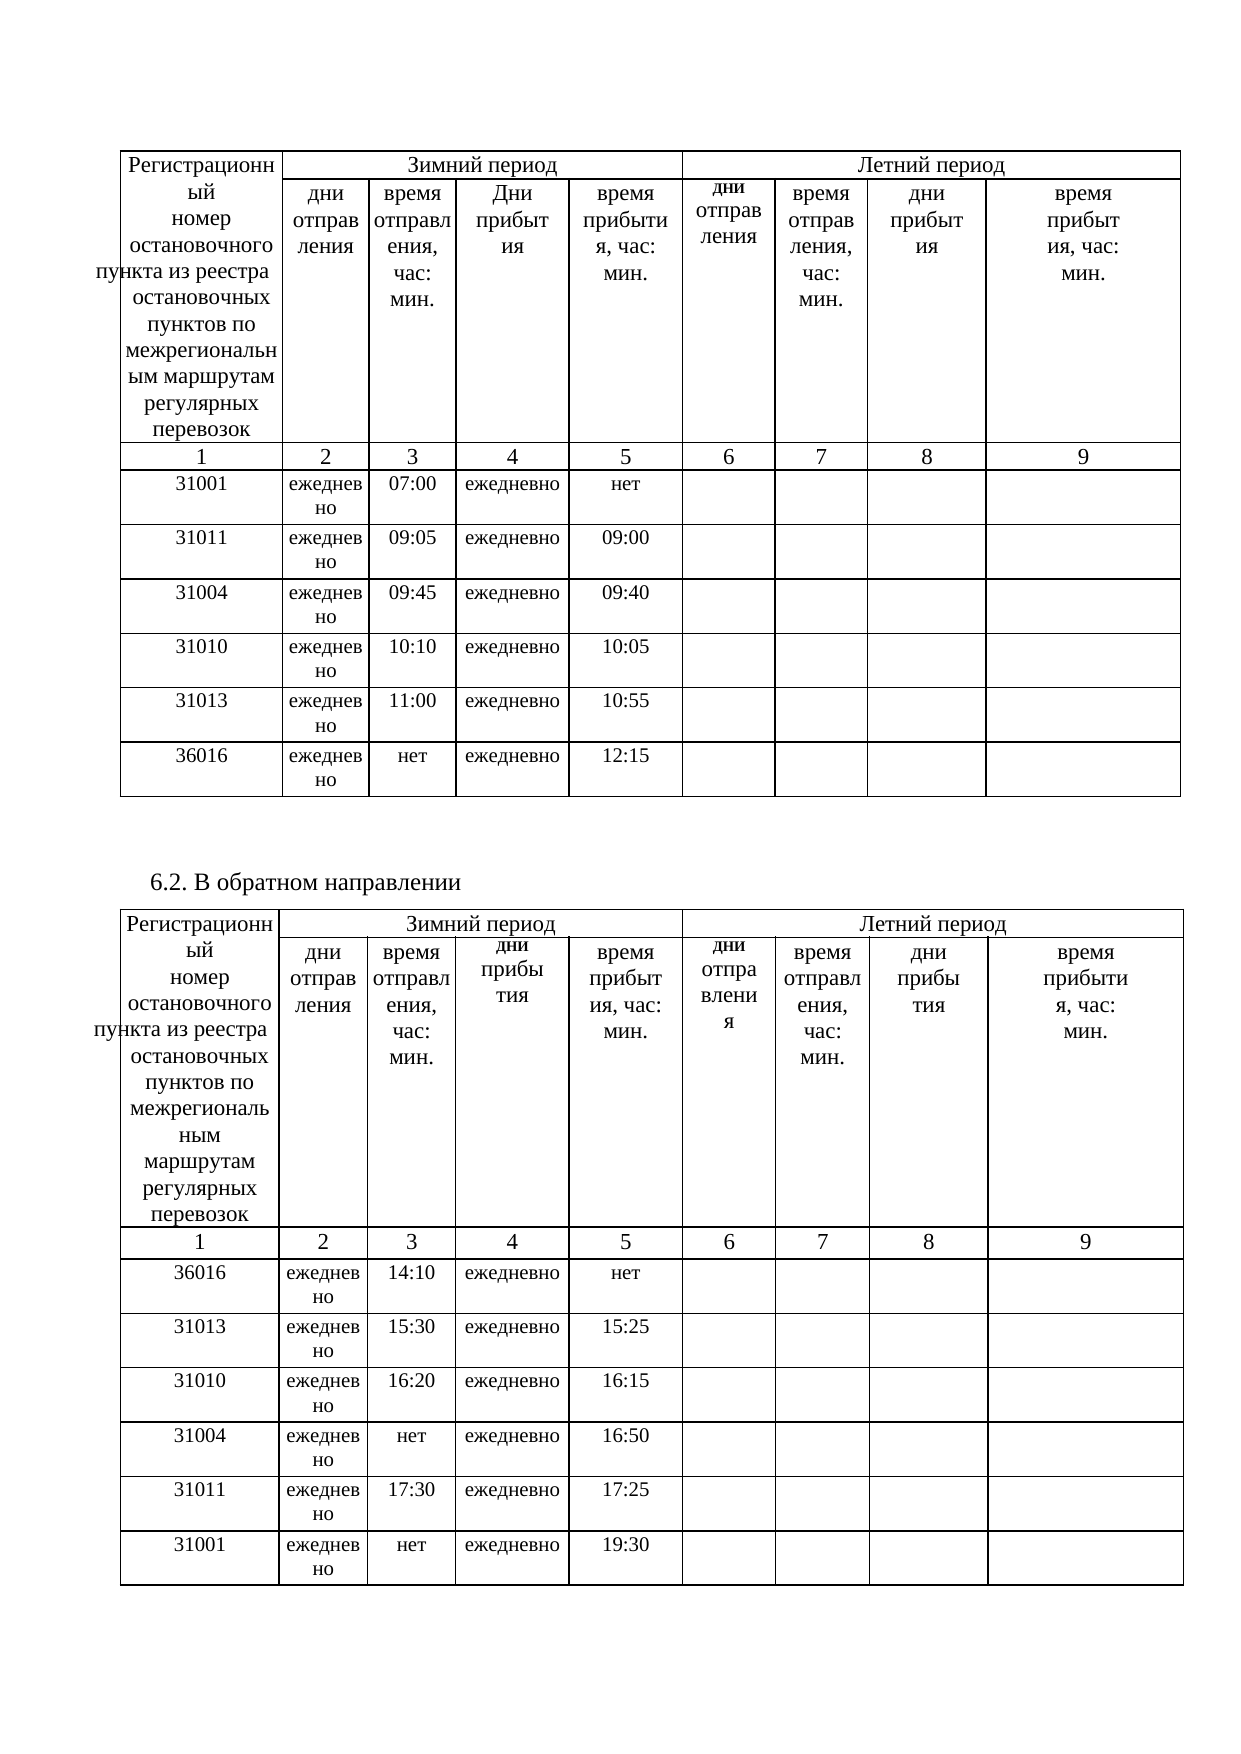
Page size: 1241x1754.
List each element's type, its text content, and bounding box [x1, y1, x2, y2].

table_cell ежедневно [457, 634, 568, 687]
table_cell 19:30 [570, 1532, 682, 1584]
table_cell нет [570, 471, 682, 524]
table_cell ежедневно [283, 743, 368, 796]
table_cell [776, 743, 867, 796]
table_cell [683, 1260, 775, 1312]
table_cell ежедневно [457, 471, 568, 524]
table_cell 17:25 [570, 1477, 682, 1530]
table_cell [776, 1477, 869, 1530]
table_cell время отправл ения, час: мин. [776, 938, 869, 1226]
table_cell [989, 1423, 1183, 1476]
table_cell [776, 1532, 869, 1584]
table_cell ежедневно [280, 1260, 367, 1312]
table_header Зимний период [283, 152, 682, 178]
table_cell 09:05 [370, 525, 455, 578]
table_cell [683, 1368, 775, 1421]
table_cell ежедневно [280, 1532, 367, 1584]
table_cell ежедневно [280, 1368, 367, 1421]
table_cell [987, 688, 1180, 741]
table_cell время отправл ения, час: мин. [370, 180, 455, 441]
table_cell [683, 471, 774, 524]
table_header Летний период [683, 910, 1183, 936]
table_cell 3 [370, 443, 455, 469]
table_cell 36016 [121, 1260, 278, 1312]
table_cell [870, 1477, 987, 1530]
table_cell 4 [457, 443, 568, 469]
table_cell [987, 743, 1180, 796]
table_cell [776, 580, 867, 632]
table_cell 17:30 [368, 1477, 455, 1530]
table_cell дни отправ ления [280, 938, 367, 1226]
table_cell ДНИ прибы тия [456, 938, 568, 1226]
table_cell [683, 743, 774, 796]
table_cell 14:10 [368, 1260, 455, 1312]
table_cell [776, 1260, 869, 1312]
table_cell [776, 1423, 869, 1476]
table_cell 07:00 [370, 471, 455, 524]
table_cell [987, 634, 1180, 687]
table_cell 8 [870, 1228, 987, 1258]
table_cell ежедневно [283, 471, 368, 524]
table_cell ежедневно [456, 1423, 568, 1476]
table_header Регистрационный номер остановочного пункта из реестра остановочных пунктов по межрегиональным маршрутам регулярных перевозок [121, 152, 282, 441]
table_cell время прибыти я, час: мин. [570, 180, 682, 441]
table_cell [989, 1532, 1183, 1584]
table_cell 1 [121, 443, 282, 469]
table_cell ежедневно [456, 1532, 568, 1584]
table_cell 12:15 [570, 743, 682, 796]
table_cell 15:25 [570, 1314, 682, 1367]
table_cell [870, 1532, 987, 1584]
table_cell 5 [570, 1228, 682, 1258]
table_cell [683, 1477, 775, 1530]
table_cell Дни прибыт ия [457, 180, 568, 441]
table_cell время прибыт ия, час: мин. [987, 180, 1180, 441]
table_cell ежедневно [457, 580, 568, 632]
table_header Зимний период [280, 910, 682, 936]
table_cell нет [368, 1423, 455, 1476]
table_cell ДНИ отправ ления [683, 180, 774, 441]
table_cell 31013 [121, 1314, 278, 1367]
table_cell [776, 634, 867, 687]
table_cell 16:50 [570, 1423, 682, 1476]
table_cell [989, 1368, 1183, 1421]
table_cell дни отправ ления [283, 180, 368, 441]
table_cell 4 [456, 1228, 568, 1258]
table_cell 11:00 [370, 688, 455, 741]
table_cell [987, 580, 1180, 632]
table_cell 9 [987, 443, 1180, 469]
table_cell ежедневно [283, 580, 368, 632]
table_cell [989, 1260, 1183, 1312]
table_cell 10:05 [570, 634, 682, 687]
table_cell [870, 1423, 987, 1476]
table_cell дни прибыт ия [868, 180, 985, 441]
table_cell 9 [989, 1228, 1183, 1258]
table_cell ежедневно [283, 688, 368, 741]
table_cell [987, 525, 1180, 578]
table_cell [989, 1477, 1183, 1530]
table_cell ежедневно [456, 1368, 568, 1421]
table_cell ежедневно [457, 525, 568, 578]
table_cell [870, 1260, 987, 1312]
table_cell ежедневно [283, 525, 368, 578]
table_cell ежедневно [280, 1477, 367, 1530]
table_cell ежедневно [457, 743, 568, 796]
table_cell 2 [283, 443, 368, 469]
table_cell 2 [280, 1228, 367, 1258]
table_cell ежедневно [280, 1423, 367, 1476]
table_cell [683, 1423, 775, 1476]
table_cell время прибыти я, час: мин. [989, 938, 1183, 1226]
table_cell 31013 [121, 688, 282, 741]
table_cell 7 [776, 443, 867, 469]
table_cell [683, 525, 774, 578]
table_cell [776, 1314, 869, 1367]
table_cell 31001 [121, 471, 282, 524]
table_cell [776, 471, 867, 524]
table_cell 31011 [121, 1477, 278, 1530]
table_cell [683, 580, 774, 632]
table_cell [868, 743, 985, 796]
table_cell 31010 [121, 1368, 278, 1421]
table_cell [868, 688, 985, 741]
table_cell ежедневно [456, 1260, 568, 1312]
table_cell ежедневно [456, 1314, 568, 1367]
table_cell [776, 1368, 869, 1421]
table_cell 31004 [121, 1423, 278, 1476]
table_cell [868, 634, 985, 687]
table_cell ежедневно [283, 634, 368, 687]
table_cell 6 [683, 443, 774, 469]
table_cell [868, 580, 985, 632]
table_cell [776, 688, 867, 741]
table_header Регистрационный номер остановочного пункта из реестра остановочных пунктов по межрегиональным маршрутам регулярных перевозок [121, 910, 278, 1226]
table_cell ежедневно [280, 1314, 367, 1367]
table_cell [683, 1532, 775, 1584]
table_cell [683, 1314, 775, 1367]
table_cell 15:30 [368, 1314, 455, 1367]
table_cell ДНИ отпра влени я [683, 938, 775, 1226]
table_cell ежедневно [456, 1477, 568, 1530]
table_cell 31010 [121, 634, 282, 687]
table_cell [776, 525, 867, 578]
table_cell 8 [868, 443, 985, 469]
text 6.2. В обратном направлении [150, 867, 1090, 896]
table_cell [987, 471, 1180, 524]
table_cell [868, 471, 985, 524]
table_cell нет [368, 1532, 455, 1584]
table_cell 09:45 [370, 580, 455, 632]
table_cell [683, 634, 774, 687]
table_cell время отправ ления, час: мин. [776, 180, 867, 441]
table_cell нет [370, 743, 455, 796]
table_cell 16:15 [570, 1368, 682, 1421]
table_cell время прибыт ия, час: мин. [570, 938, 682, 1226]
table_cell 16:20 [368, 1368, 455, 1421]
table_cell [870, 1314, 987, 1367]
table_cell время отправл ения, час: мин. [368, 938, 455, 1226]
table_cell 7 [776, 1228, 869, 1258]
table_cell 36016 [121, 743, 282, 796]
table_cell 31011 [121, 525, 282, 578]
table_cell 10:55 [570, 688, 682, 741]
table_cell [989, 1314, 1183, 1367]
table_cell 6 [683, 1228, 775, 1258]
table_cell [868, 525, 985, 578]
table_cell [683, 688, 774, 741]
table_cell ежедневно [457, 688, 568, 741]
table_cell 09:40 [570, 580, 682, 632]
table_cell 31004 [121, 580, 282, 632]
table_header Летний период [683, 152, 1180, 178]
table_cell нет [570, 1260, 682, 1312]
table_cell 10:10 [370, 634, 455, 687]
table_cell 5 [570, 443, 682, 469]
table_cell 3 [368, 1228, 455, 1258]
table_cell 31001 [121, 1532, 278, 1584]
table_cell 09:00 [570, 525, 682, 578]
table_cell 1 [121, 1228, 278, 1258]
table_cell [870, 1368, 987, 1421]
table_cell дни прибы тия [870, 938, 987, 1226]
